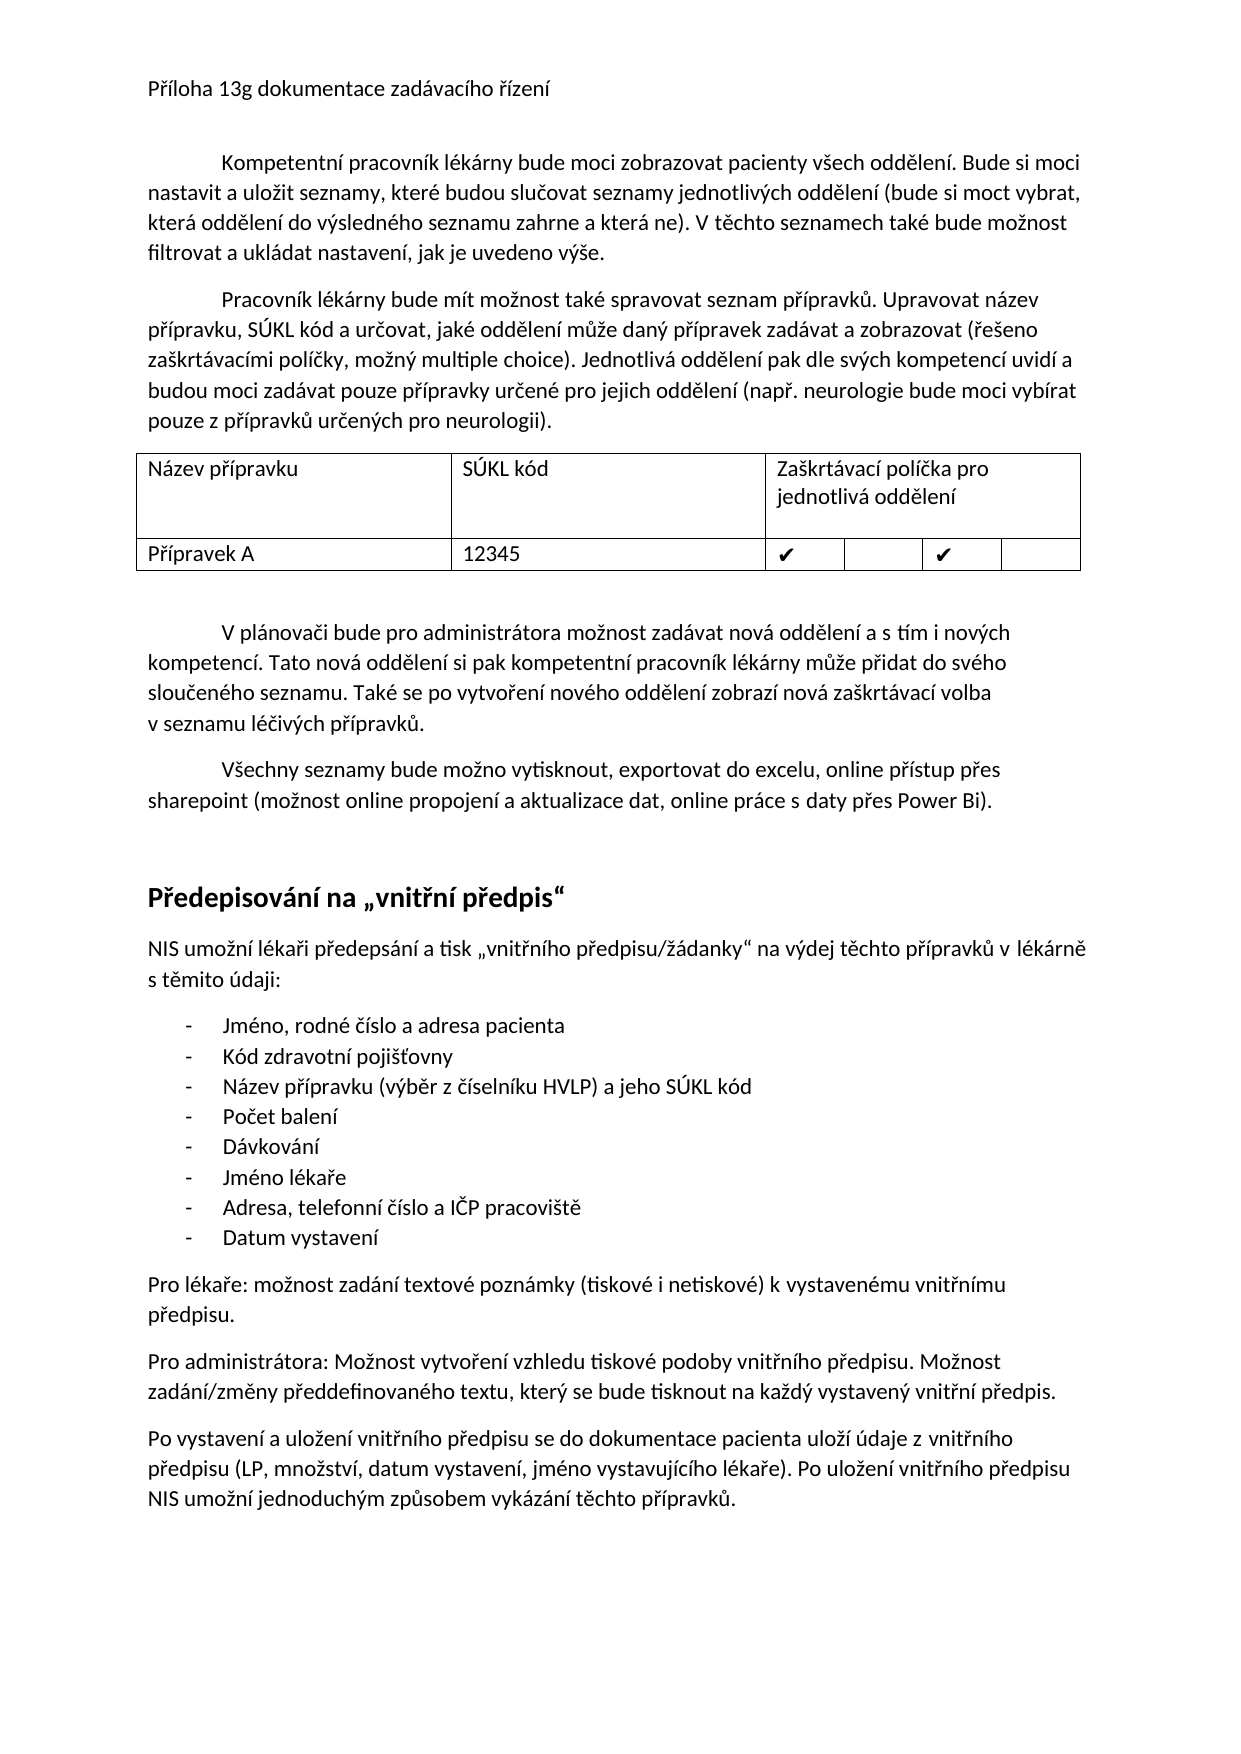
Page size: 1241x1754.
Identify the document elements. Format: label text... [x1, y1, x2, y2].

table_header Název přípravku [137, 454, 451, 538]
text Pracovník lékárny bude mít možnost také spravovat seznam přípravků. Upravovat název přípravku, SÚKL kód a určovat, jaké oddělení může daný přípravek zadávat a zobrazovat (řešeno zaškrtávacími políčky, možný multiple choice). Jednotlivá oddělení pak dle svých kompetencí uvidí a budou moci zadávat pouze přípravky určené pro jejich oddělení (např. neurologie bude moci vybírat pouze z přípravků určených pro neurologii). [148, 285, 1093, 434]
table_cell 12345 [452, 539, 765, 570]
list Jméno, rodné číslo a adresa pacienta [185, 1012, 1093, 1040]
text V plánovači bude pro administrátora možnost zadávat nová oddělení a s tím i nových kompetencí. Tato nová oddělení si pak kompetentní pracovník lékárny může přidat do svého sloučeného seznamu. Také se po vytvoření nového oddělení zobrazí nová zaškrtávací volba v seznamu léčivých přípravků. [148, 618, 1093, 737]
list Datum vystavení [185, 1223, 1093, 1251]
list Dávkování [185, 1132, 1093, 1161]
list Počet balení [185, 1102, 1093, 1130]
table_cell Přípravek A [137, 539, 451, 570]
text Předepisování na „vnitřní předpis“ [148, 879, 1093, 915]
table_header SÚKL kód [452, 454, 765, 538]
table_header Zaškrtávací políčka pro jednotlivá oddělení [766, 454, 1080, 538]
text Všechny seznamy bude možno vytisknout, exportovat do excelu, online přístup přes sharepoint (možnost online propojení a aktualizace dat, online práce s daty přes Power Bi). [148, 756, 1093, 814]
table_cell [845, 539, 922, 570]
text Pro lékaře: možnost zadání textové poznámky (tiskové i netiskové) k vystavenému vnitřnímu předpisu. [148, 1270, 1093, 1328]
list Adresa, telefonní číslo a IČP pracoviště [185, 1193, 1093, 1221]
table_cell ✔ [923, 539, 1001, 570]
text NIS umožní lékaři předepsání a tisk „vnitřního předpisu/žádanky“ na výdej těchto přípravků v lékárně s těmito údaji: [148, 934, 1093, 993]
list Kód zdravotní pojišťovny [185, 1042, 1093, 1070]
text Pro administrátora: Možnost vytvoření vzhledu tiskové podoby vnitřního předpisu. Možnost zadání/změny předdefinovaného textu, který se bude tisknout na každý vystavený vnitřní předpis. [148, 1347, 1093, 1405]
list Název přípravku (výběr z číselníku HVLP) a jeho SÚKL kód [185, 1072, 1093, 1100]
table_cell ✔ [766, 539, 844, 570]
text Kompetentní pracovník lékárny bude moci zobrazovat pacienty všech oddělení. Bude si moci nastavit a uložit seznamy, které budou slučovat seznamy jednotlivých oddělení (bude si moct vybrat, která oddělení do výsledného seznamu zahrne a která ne). V těchto seznamech také bude možnost filtrovat a ukládat nastavení, jak je uvedeno výše. [148, 148, 1093, 266]
table_cell [1002, 539, 1080, 570]
list Jméno lékaře [185, 1163, 1093, 1191]
text Po vystavení a uložení vnitřního předpisu se do dokumentace pacienta uloží údaje z vnitřního předpisu (LP, množství, datum vystavení, jméno vystavujícího lékaře). Po uložení vnitřního předpisu NIS umožní jednoduchým způsobem vykázání těchto přípravků. [148, 1424, 1093, 1513]
